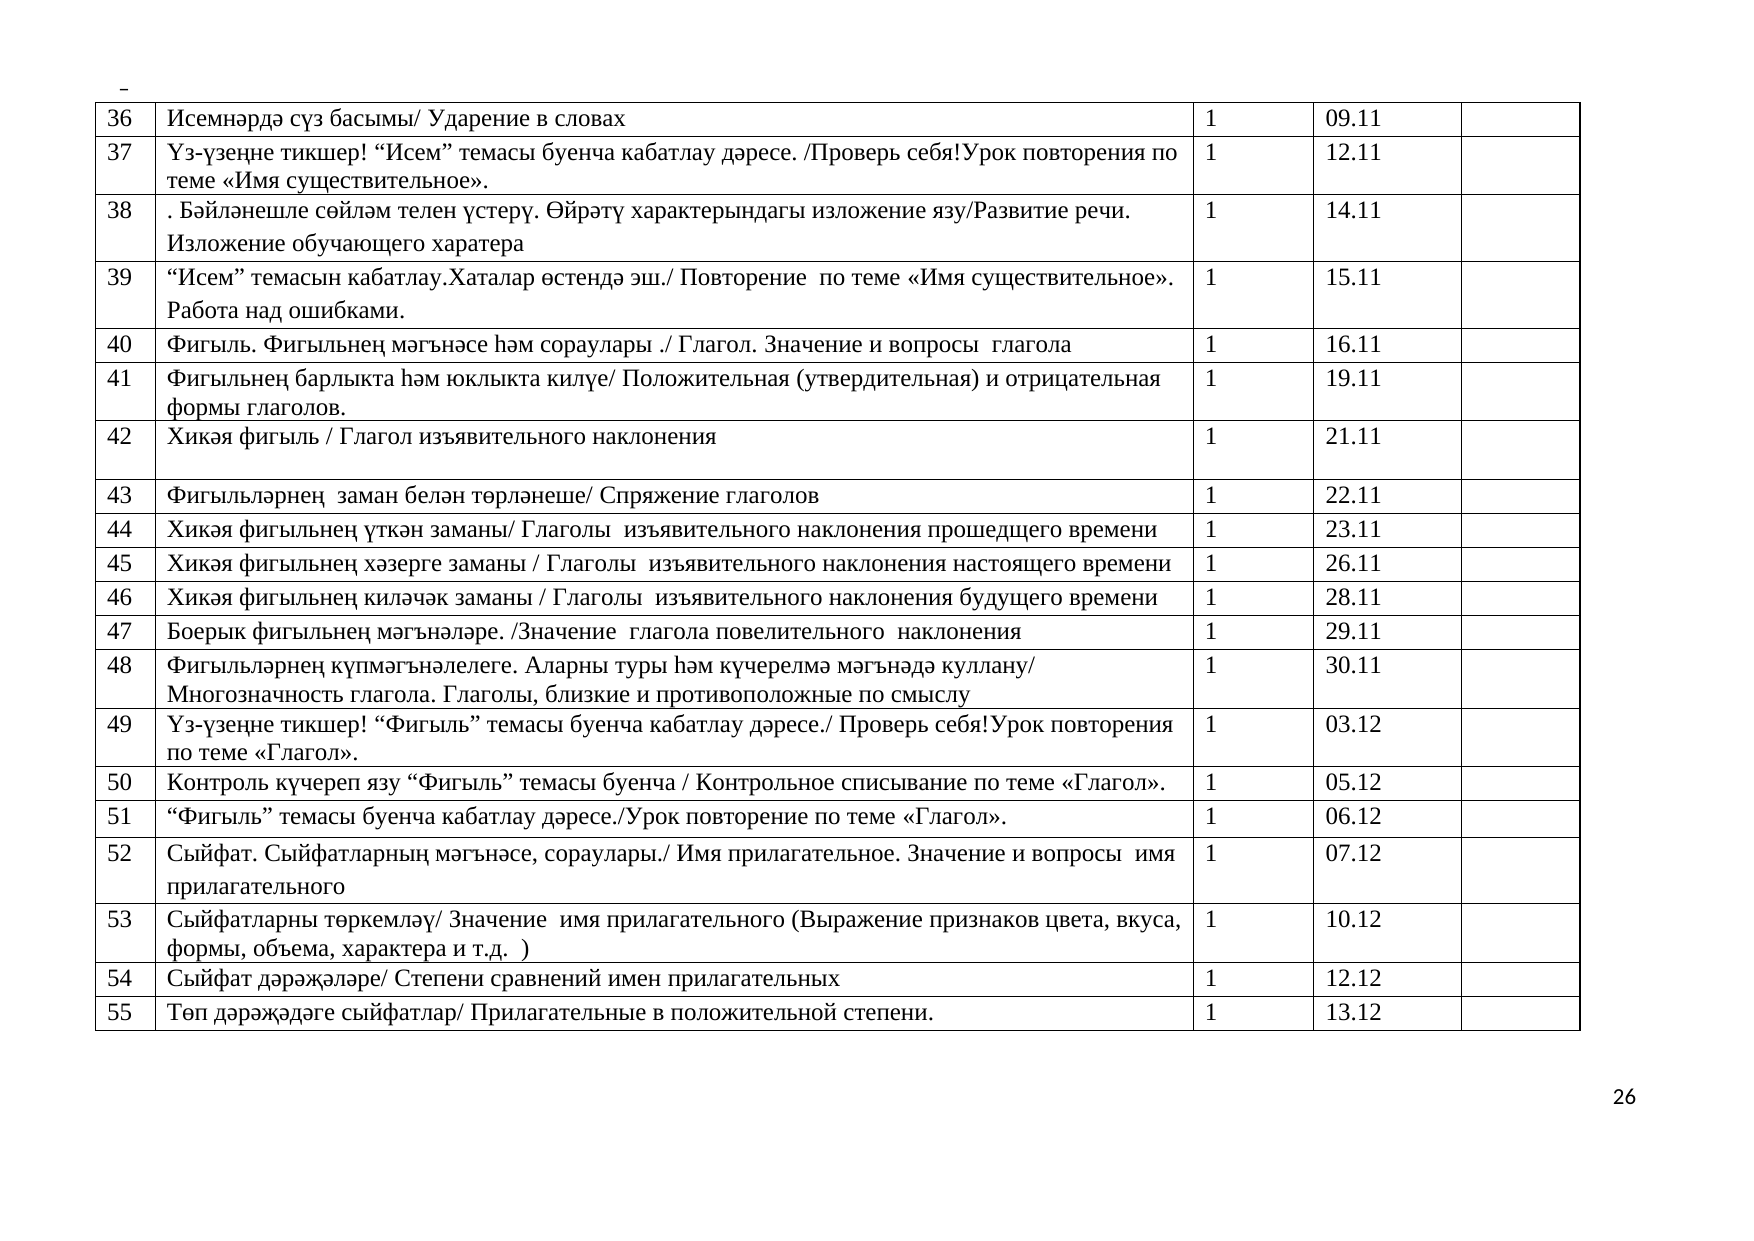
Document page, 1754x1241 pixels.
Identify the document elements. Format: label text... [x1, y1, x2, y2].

table_cell 1 [1194, 262, 1313, 328]
table_cell 21.11 [1314, 421, 1461, 479]
table_cell 37 [96, 137, 155, 194]
table_cell [1462, 904, 1579, 962]
table_cell 29.11 [1314, 616, 1461, 649]
table_cell 1 [1194, 195, 1313, 261]
table_cell 43 [96, 480, 155, 513]
table_cell 47 [96, 616, 155, 649]
table_cell [1462, 363, 1579, 420]
table_cell 41 [96, 363, 155, 420]
table_cell 49 [96, 709, 155, 766]
table_cell Сыйфат. Сыйфатларның мәгънәсе, сораулары./ Имя прилагательное. Значение и вопросы имя прилагательного [156, 838, 1193, 903]
table_cell 1 [1194, 709, 1313, 766]
table_cell 1 [1194, 329, 1313, 362]
table_cell 39 [96, 262, 155, 328]
table_cell Үз-үзеңне тикшер! “Фигыль” темасы буенча кабатлау дәресе./ Проверь себя!Урок повторения по теме «Глагол». [156, 709, 1193, 766]
table_cell 03.12 [1314, 709, 1461, 766]
table_cell Хикәя фигыльнең киләчәк заманы / Глаголы изъявительного наклонения будущего времени [156, 582, 1193, 615]
table_cell Хикәя фигыльнең хәзерге заманы / Глаголы изъявительного наклонения настоящего времени [156, 548, 1193, 581]
table_cell Контроль күчереп язу “Фигыль” темасы буенча / Контрольное списывание по теме «Глагол». [156, 767, 1193, 800]
table_cell Хикәя фигыль / Глагол изъявительного наклонения [156, 421, 1193, 479]
table_cell [1462, 195, 1579, 261]
table_cell [1462, 514, 1579, 547]
table_cell Исемнәрдә сүз басымы/ Ударение в словах [156, 103, 1193, 136]
table_cell 38 [96, 195, 155, 261]
table_cell 50 [96, 767, 155, 800]
table_cell 1 [1194, 650, 1313, 708]
table_cell 1 [1194, 616, 1313, 649]
table_cell [1462, 838, 1579, 903]
table_cell 42 [96, 421, 155, 479]
table_cell 1 [1194, 838, 1313, 903]
table_cell [1462, 709, 1579, 766]
table_cell 1 [1194, 363, 1313, 420]
table_cell 46 [96, 582, 155, 615]
table_cell 1 [1194, 480, 1313, 513]
table_cell 06.12 [1314, 801, 1461, 837]
table_cell 48 [96, 650, 155, 708]
table_cell 15.11 [1314, 262, 1461, 328]
table_cell Фигыль. Фигыльнең мәгънәсе һәм сораулары ./ Глагол. Значение и вопросы глагола [156, 329, 1193, 362]
table_cell 40 [96, 329, 155, 362]
table_cell 1 [1194, 801, 1313, 837]
table_cell [1462, 137, 1579, 194]
table_cell 10.12 [1314, 904, 1461, 962]
table_cell 14.11 [1314, 195, 1461, 261]
table_cell [1462, 997, 1579, 1030]
table_cell 09.11 [1314, 103, 1461, 136]
table_cell 52 [96, 838, 155, 903]
table_cell “Исем” темасын кабатлау.Хаталар өстендә эш./ Повторение по теме «Имя существительное». Работа над ошибками. [156, 262, 1193, 328]
table_cell 1 [1194, 963, 1313, 996]
table_cell 19.11 [1314, 363, 1461, 420]
table_cell 05.12 [1314, 767, 1461, 800]
table_cell . Бәйләнешле сөйләм телен үстерү. Өйрәтү характерындагы изложение язу/Развитие речи. Изложение обучающего харатера [156, 195, 1193, 261]
table_cell 36 [96, 103, 155, 136]
table_cell [1462, 801, 1579, 837]
table_cell [1462, 582, 1579, 615]
table_cell Фигыльләрнең заман белән төрләнеше/ Спряжение глаголов [156, 480, 1193, 513]
table_cell 12.11 [1314, 137, 1461, 194]
table_cell [1462, 329, 1579, 362]
table_cell 1 [1194, 548, 1313, 581]
table_cell 1 [1194, 997, 1313, 1030]
table_cell Боерык фигыльнең мәгънәләре. /Значение глагола повелительного наклонения [156, 616, 1193, 649]
table_cell Төп дәрәҗәдәге сыйфатлар/ Прилагательные в положительной степени. [156, 997, 1193, 1030]
table_cell 30.11 [1314, 650, 1461, 708]
table_cell 1 [1194, 582, 1313, 615]
table_cell 44 [96, 514, 155, 547]
table_cell 22.11 [1314, 480, 1461, 513]
table_cell 1 [1194, 514, 1313, 547]
table_cell 1 [1194, 421, 1313, 479]
table_cell 55 [96, 997, 155, 1030]
table_cell Хикәя фигыльнең үткән заманы/ Глаголы изъявительного наклонения прошедщего времени [156, 514, 1193, 547]
table_cell 45 [96, 548, 155, 581]
table_cell Фигыльнең барлыкта һәм юклыкта килүе/ Положительная (утвердительная) и отрицательная формы глаголов. [156, 363, 1193, 420]
table_cell [1462, 480, 1579, 513]
table_cell 16.11 [1314, 329, 1461, 362]
table_cell 54 [96, 963, 155, 996]
table_cell [1462, 548, 1579, 581]
table_cell “Фигыль” темасы буенча кабатлау дәресе./Урок повторение по теме «Глагол». [156, 801, 1193, 837]
table_cell 26.11 [1314, 548, 1461, 581]
table_cell 53 [96, 904, 155, 962]
table_cell [1462, 650, 1579, 708]
table_cell 1 [1194, 137, 1313, 194]
table_cell [1462, 963, 1579, 996]
table_cell [1462, 616, 1579, 649]
table_cell [1462, 421, 1579, 479]
table_cell Үз-үзеңне тикшер! “Исем” темасы буенча кабатлау дәресе. /Проверь себя!Урок повторения по теме «Имя существительное». [156, 137, 1193, 194]
table_cell 07.12 [1314, 838, 1461, 903]
table_cell Сыйфат дәрәҗәләре/ Степени сравнений имен прилагательных [156, 963, 1193, 996]
table_cell 1 [1194, 904, 1313, 962]
table_cell [1462, 767, 1579, 800]
table_cell 13.12 [1314, 997, 1461, 1030]
table_cell [1462, 103, 1579, 136]
table_cell Фигыльләрнең күпмәгънәлелеге. Аларны туры һәм күчерелмә мәгънәдә куллану/ Многозначность глагола. Глаголы, близкие и противоположные по смыслу [156, 650, 1193, 708]
table_cell Сыйфатларны төркемләү/ Значение имя прилагательного (Выражение признаков цвета, вкуса, формы, объема, характера и т.д. ) [156, 904, 1193, 962]
table_cell 12.12 [1314, 963, 1461, 996]
table_cell 51 [96, 801, 155, 837]
table_cell 23.11 [1314, 514, 1461, 547]
table_cell 1 [1194, 103, 1313, 136]
table_cell [1462, 262, 1579, 328]
table_cell 1 [1194, 767, 1313, 800]
table_cell 28.11 [1314, 582, 1461, 615]
